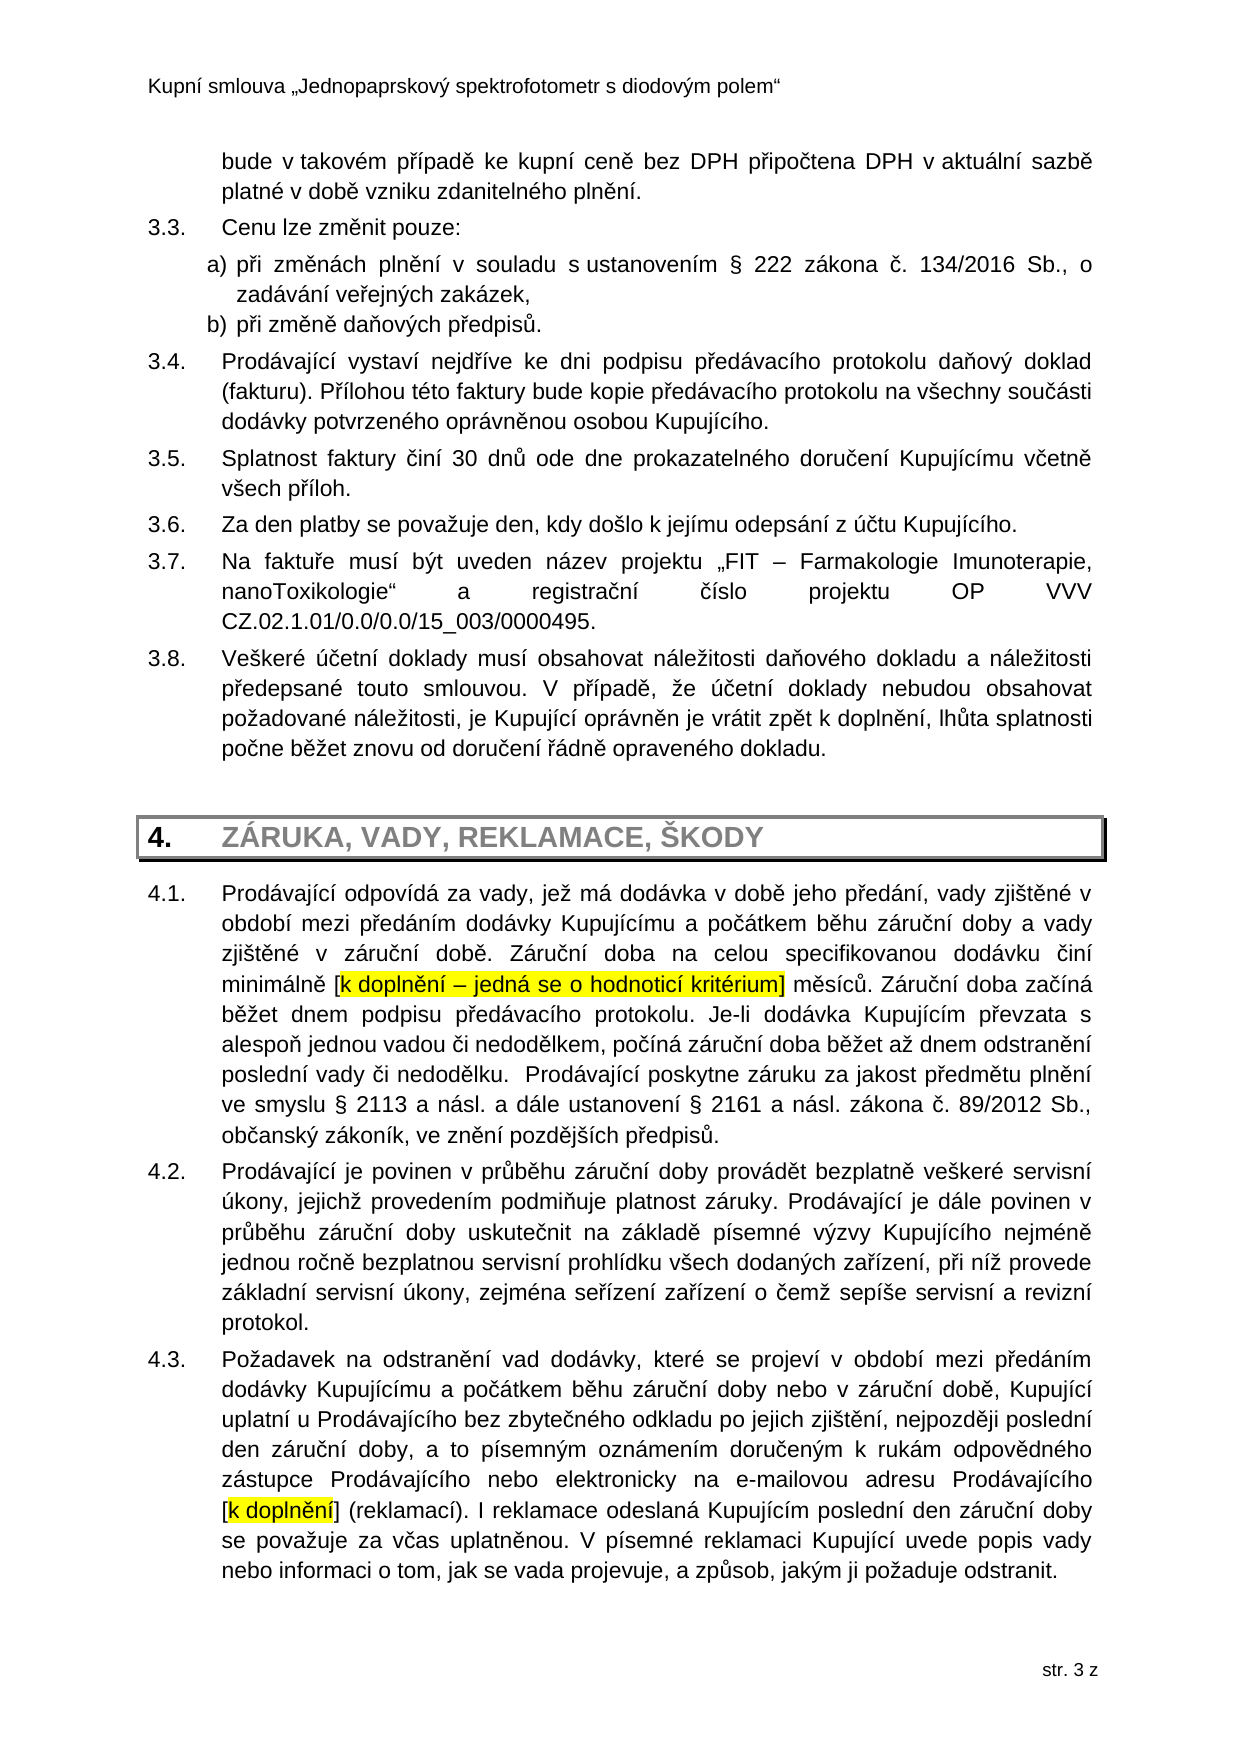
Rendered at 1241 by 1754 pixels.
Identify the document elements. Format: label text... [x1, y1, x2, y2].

text Požadavek na odstranění vad dodávky, které se projeví v období mezi předáním dodávky Kupujícímu a počátkem běhu záruční doby nebo v záruční době, Kupující uplatní u Prodávajícího bez zbytečného odkladu po jejich zjištění, nejpozději poslední den záruční doby, a to písemným oznámením doručeným k rukám odpovědného zástupce Prodávajícího nebo elektronicky na e-mailovou adresu Prodávajícího [k doplnění] (reklamací). I reklamace odeslaná Kupujícím poslední den záruční doby se považuje za včas uplatněnou. V písemné reklamaci Kupující uvede popis vady nebo informaci o tom, jak se vada projevuje, a způsob, jakým ji požaduje odstranit. [148, 1346, 1093, 1583]
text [148, 148, 1093, 204]
text Splatnost faktury činí 30 dnů ode dne prokazatelného doručení Kupujícímu včetně všech příloh. [148, 444, 1093, 501]
subtitle Záruka, vady, reklamace, škody [139, 819, 1101, 856]
text Prodávající odpovídá za vady, jež má dodávka v době jeho předání, vady zjištěné v období mezi předáním dodávky Kupujícímu a počátkem běhu záruční doby a vady zjištěné v záruční době. Záruční doba na celou specifikovanou dodávku činí minimálně [k doplnění – jedná se o hodnoticí kritérium] měsíců. Záruční doba začíná běžet dnem podpisu předávacího protokolu. Je-li dodávka Kupujícím převzata s alespoň jednou vadou či nedodělkem, počíná záruční doba běžet až dnem odstranění poslední vady či nedodělku. Prodávající poskytne záruku za jakost předmětu plnění ve smyslu § 2113 a násl. a dále ustanovení § 2161 a násl. zákona č. 89/2012 Sb., občanský zákoník, ve znění pozdějších předpisů. [148, 880, 1093, 1148]
text Cenu lze změnit pouze: [148, 214, 1093, 241]
text Prodávající vystaví nejdříve ke dni podpisu předávacího protokolu daňový doklad (fakturu). Přílohou této faktury bude kopie předávacího protokolu na všechny součásti dodávky potvrzeného oprávněnou osobou Kupujícího. [148, 348, 1093, 434]
list při změnách plnění v souladu s ustanovením § 222 zákona č. 134/2016 Sb., o zadávání veřejných zakázek, [207, 251, 1093, 307]
text Za den platby se považuje den, kdy došlo k jejímu odepsání z účtu Kupujícího. [148, 511, 1093, 537]
text při změně daňových předpisů. [207, 311, 1093, 337]
text Veškeré účetní doklady musí obsahovat náležitosti daňového dokladu a náležitosti předepsané touto smlouvou. V případě, že účetní doklady nebudou obsahovat požadované náležitosti, je Kupující oprávněn je vrátit zpět k doplnění, lhůta splatnosti počne běžet znovu od doručení řádně opraveného dokladu. [148, 644, 1093, 761]
text Prodávající je povinen v průběhu záruční doby provádět bezplatně veškeré servisní úkony, jejichž provedením podmiňuje platnost záruky. Prodávající je dále povinen v průběhu záruční doby uskutečnit na základě písemné výzvy Kupujícího nejméně jednou ročně bezplatnou servisní prohlídku všech dodaných zařízení, při níž provede základní servisní úkony, zejména seřízení zařízení o čemž sepíše servisní a revizní protokol. [148, 1158, 1093, 1335]
text Na faktuře musí být uveden název projektu „FIT – Farmakologie Imunoterapie, nanoToxikologie“ a registrační číslo projektu OP VVV CZ.02.1.01/0.0/0.0/15_003/0000495. [148, 548, 1093, 634]
